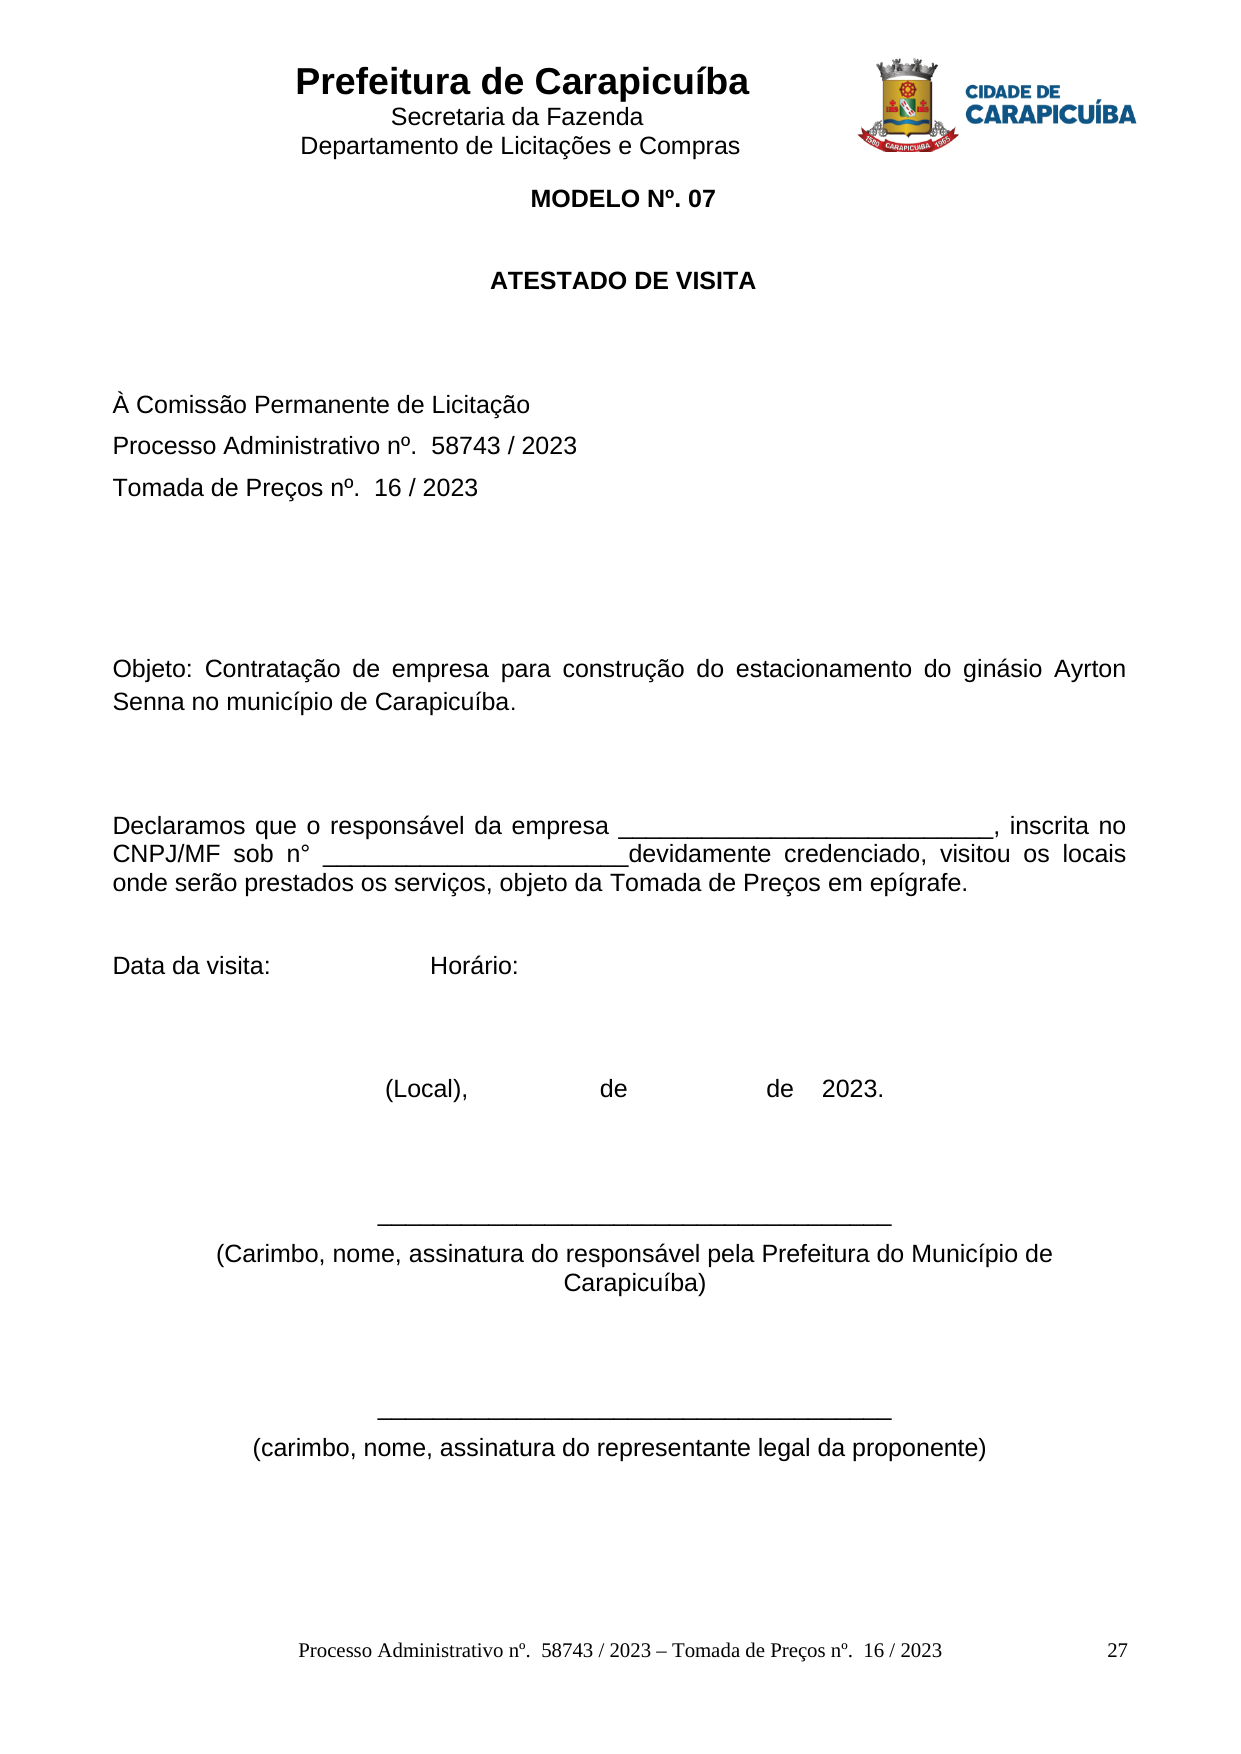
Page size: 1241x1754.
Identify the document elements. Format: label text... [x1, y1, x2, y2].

text À Comissão Permanente de Licitação [112, 390, 1104, 419]
text (Local), de de 2023. [142, 1074, 1128, 1103]
text MODELO Nº. 07 [142, 184, 1104, 212]
text (carimbo, nome, assinatura do representante legal da proponente) [112, 1433, 1128, 1462]
text _____________________________________ [142, 1392, 1128, 1421]
text Tomada de Preços nº. 16 / 2023 [112, 472, 1104, 501]
text Data da visita: Horário: [112, 951, 1128, 979]
text ATESTADO DE VISITA [142, 266, 1104, 295]
text Processo Administrativo nº. 58743 / 2023 [112, 431, 1104, 460]
picture [857, 57, 1139, 152]
text _____________________________________ [142, 1198, 1128, 1227]
text Declaramos que o responsável da empresa ___________________________, inscrita no CNPJ/MF sob n° ______________________devidamente credenciado, visitou os locais onde serão prestados os serviços, objeto da Tomada de Preços em epígrafe. [112, 811, 1128, 897]
text Objeto: Contratação de empresa para construção do estacionamento do ginásio Ayrton Senna no município de Carapicuíba. [112, 654, 1128, 716]
text (Carimbo, nome, assinatura do responsável pela Prefeitura do Município de Carapicuíba) [142, 1239, 1128, 1297]
